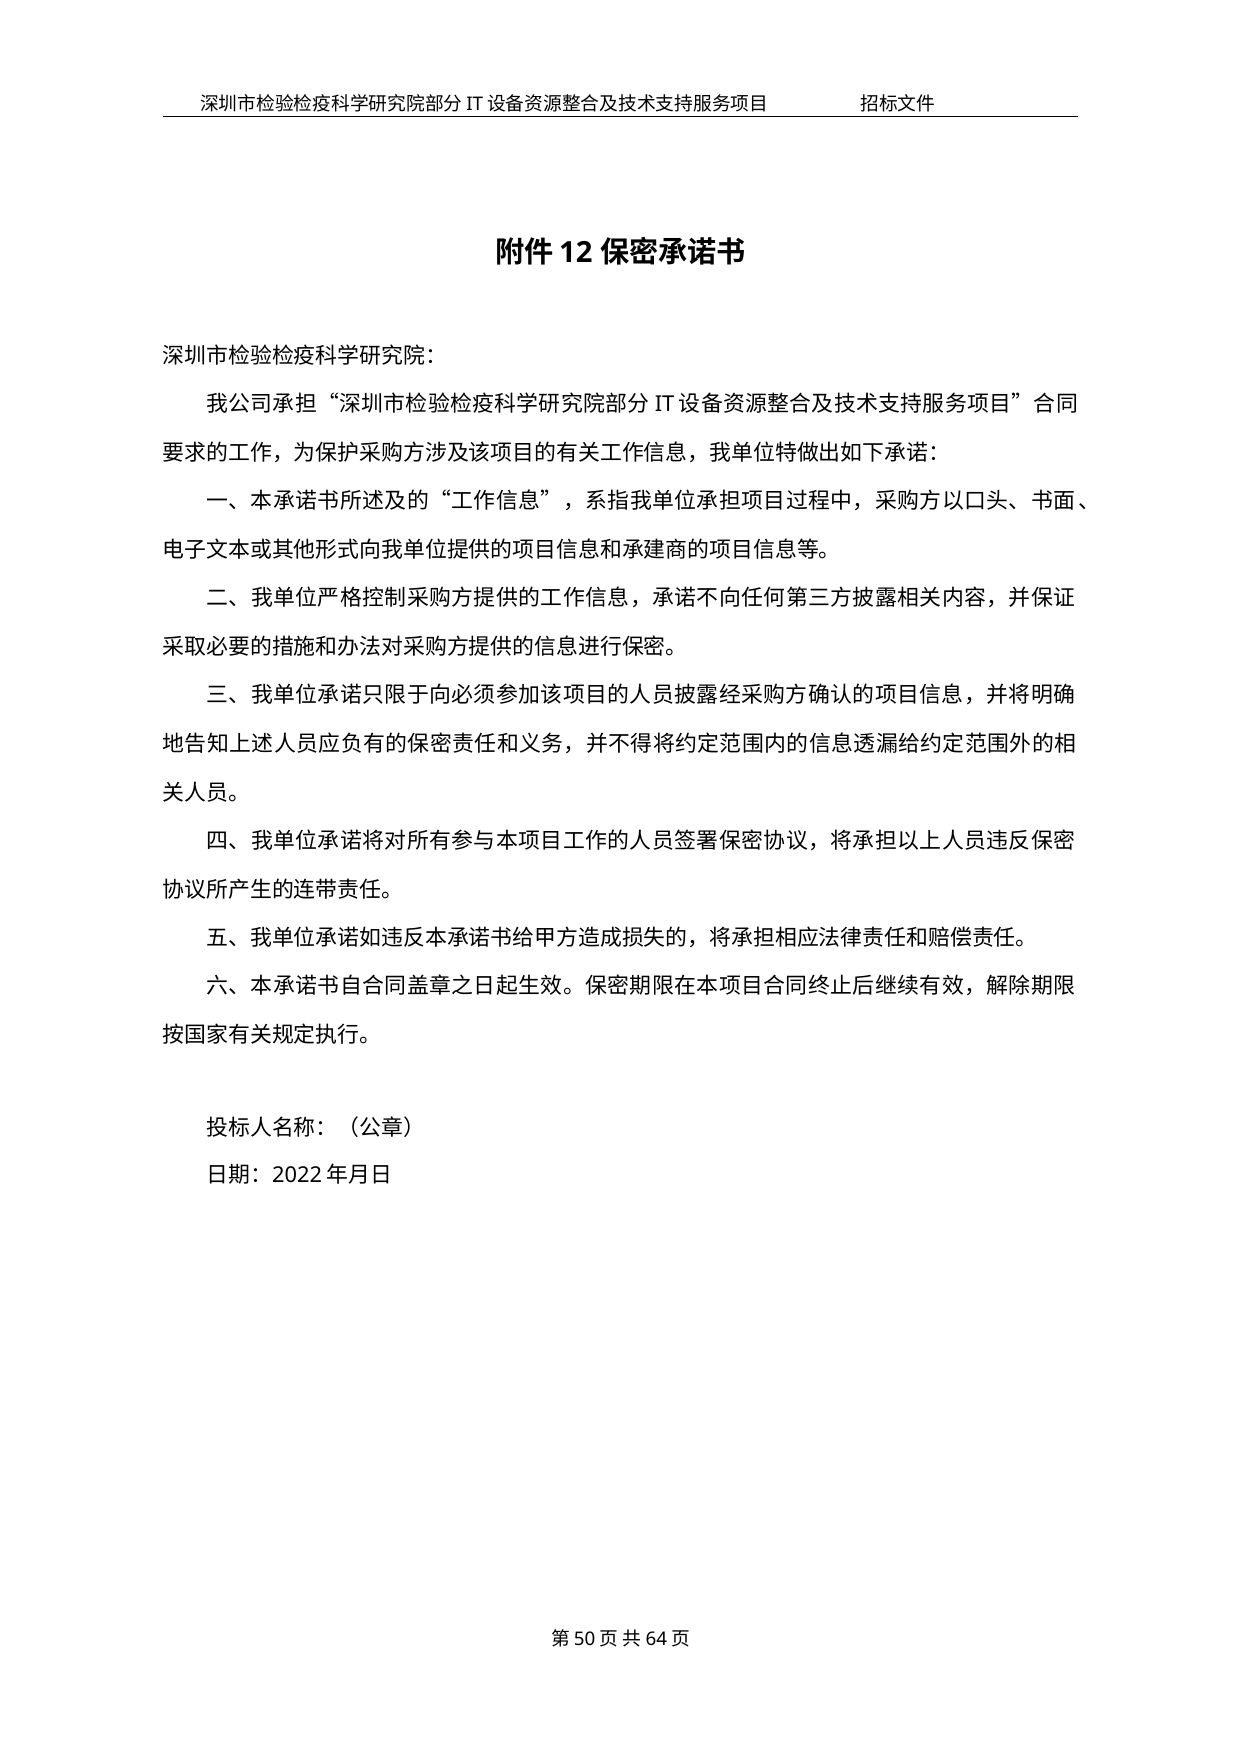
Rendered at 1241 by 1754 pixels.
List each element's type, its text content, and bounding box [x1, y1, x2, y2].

text 五、我单位承诺如违反本承诺书给甲方造成损失的，将承担相应法律责任和赔偿责任。 [162, 920, 1078, 952]
text 日期：2022年月日 [162, 1157, 1078, 1189]
text 六、本承诺书自合同盖章之日起生效。保密期限在本项目合同终止后继续有效，解除期限按国家有关规定执行。 [162, 968, 1078, 1049]
text 深圳市检验检疫科学研究院： [162, 337, 1078, 370]
text 二、我单位严格控制采购方提供的工作信息，承诺不向任何第三方披露相关内容，并保证采取必要的措施和办法对采购方提供的信息进行保密。 [162, 580, 1078, 661]
subtitle 附件12 保密承诺书 [162, 229, 1078, 271]
text 一、本承诺书所述及的“工作信息”，系指我单位承担项目过程中，采购方以口头、书面、电子文本或其他形式向我单位提供的项目信息和承建商的项目信息等。 [162, 483, 1078, 564]
text 投标人名称：（公章） [162, 1110, 1078, 1141]
text 四、我单位承诺将对所有参与本项目工作的人员签署保密协议，将承担以上人员违反保密协议所产生的连带责任。 [162, 823, 1078, 904]
text 我公司承担“深圳市检验检疫科学研究院部分IT设备资源整合及技术支持服务项目”合同要求的工作，为保护采购方涉及该项目的有关工作信息，我单位特做出如下承诺： [162, 386, 1078, 467]
text 三、我单位承诺只限于向必须参加该项目的人员披露经采购方确认的项目信息，并将明确地告知上述人员应负有的保密责任和义务，并不得将约定范围内的信息透漏给约定范围外的相关人员。 [162, 677, 1078, 807]
